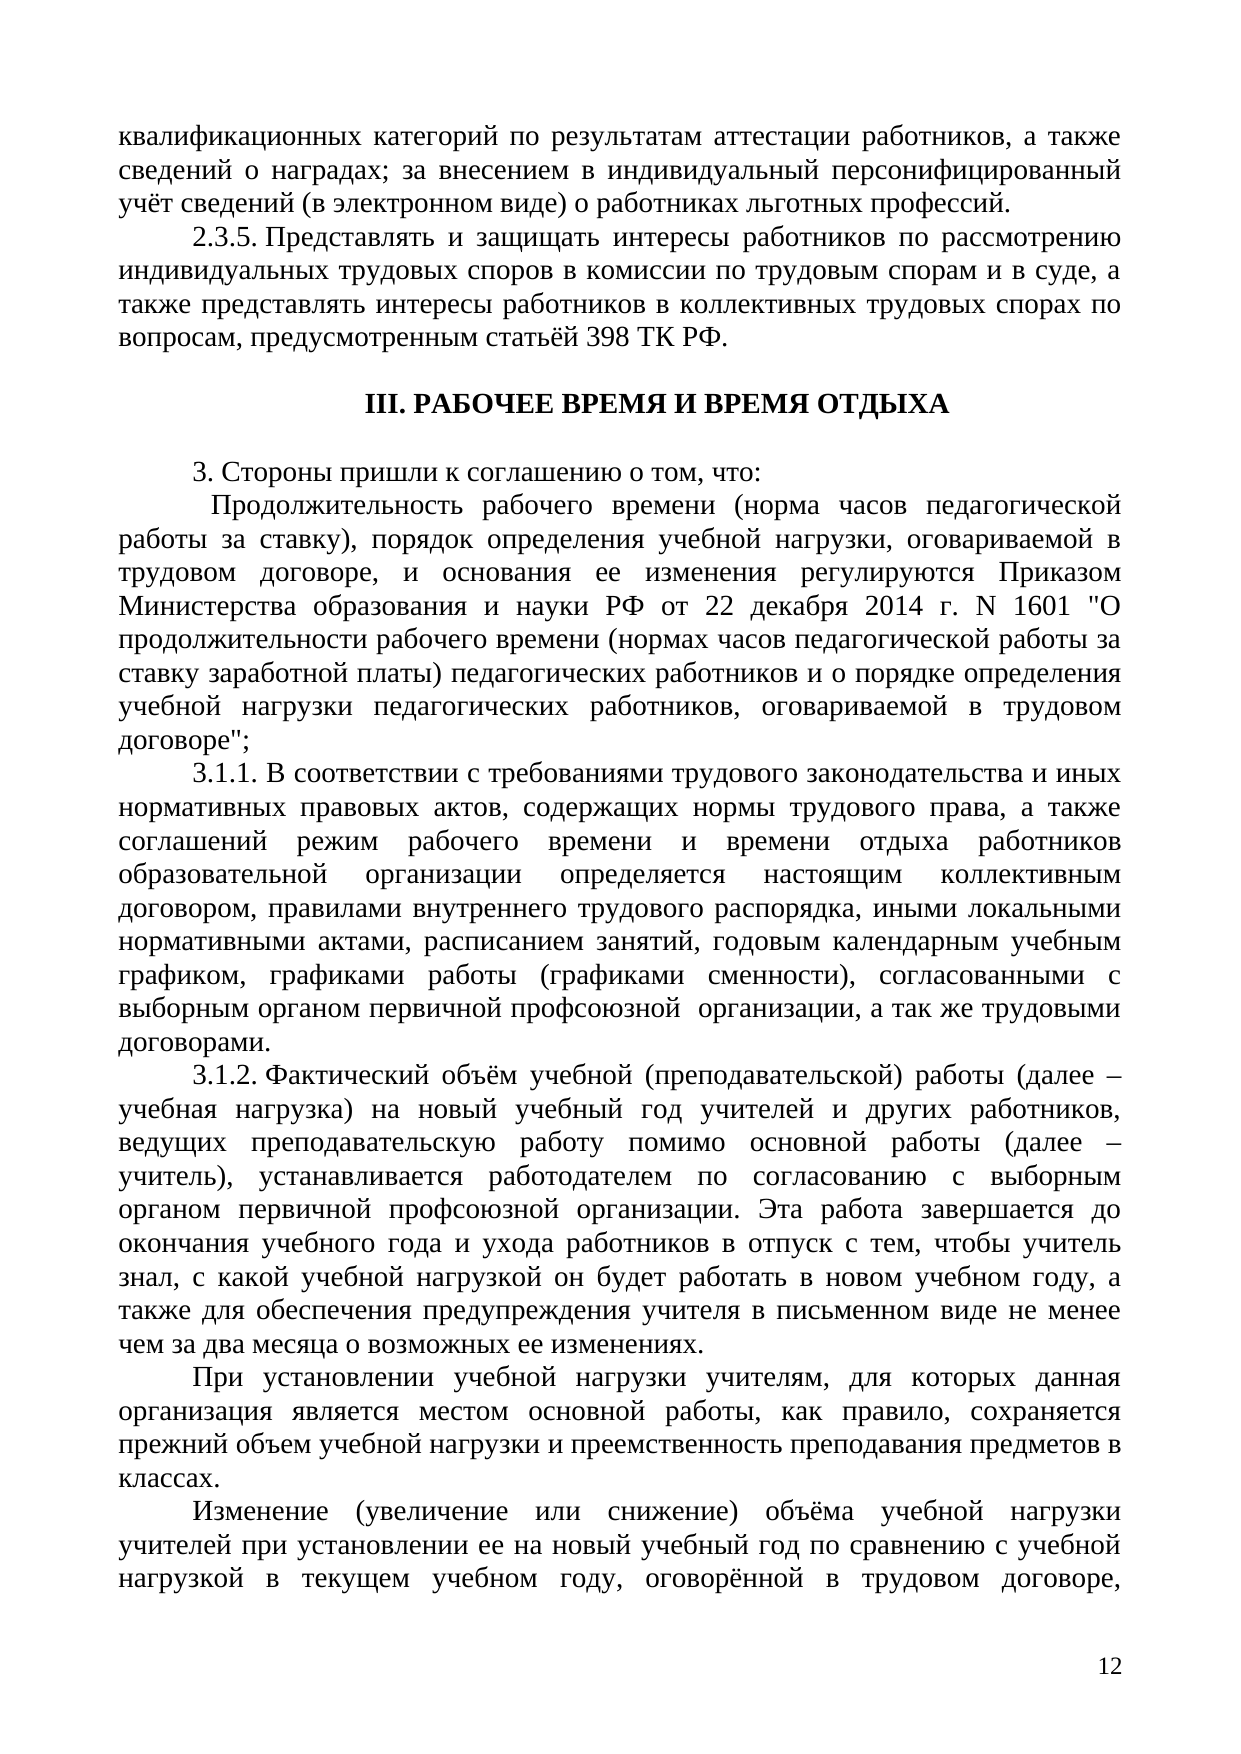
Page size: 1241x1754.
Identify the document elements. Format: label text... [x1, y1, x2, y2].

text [118, 118, 1122, 219]
text 3.1.1. В соответствии с требованиями трудового законодательства и иных нормативных правовых актов, содержащих нормы трудового права, а также соглашений режим рабочего времени и времени отдыха работников образовательной организации определяется настоящим коллективным договором, правилами внутреннего трудового распорядка, иными локальными нормативными актами, расписанием занятий, годовым календарным учебным графиком, графиками работы (графиками сменности), согласованными с выборным органом первичной профсоюзной организации, а так же трудовыми договорами. [118, 756, 1122, 1057]
text 2.3.5. Представлять и защищать интересы работников по рассмотрению индивидуальных трудовых споров в комиссии по трудовым спорам и в суде, а также представлять интересы работников в коллективных трудовых спорах по вопросам, предусмотренным статьёй 398 ТК РФ. [118, 219, 1122, 353]
text Продолжительность рабочего времени (норма часов педагогической работы за ставку), порядок определения учебной нагрузки, оговариваемой в трудовом договоре, и основания ее изменения регулируются Приказом Министерства образования и науки РФ от 22 декабря 2014 г. N 1601 "О продолжительности рабочего времени (нормах часов педагогической работы за ставку заработной платы) педагогических работников и о порядке определения учебной нагрузки педагогических работников, оговариваемой в трудовом договоре"; [118, 487, 1122, 756]
text При установлении учебной нагрузки учителям, для которых данная организация является местом основной работы, как правило, сохраняется прежний объем учебной нагрузки и преемственность преподавания предметов в классах. [118, 1359, 1122, 1493]
text 3. Стороны пришли к соглашению о том, что: [118, 454, 1122, 487]
text 3.1.2. Фактический объём учебной (преподавательской) работы (далее – учебная нагрузка) на новый учебный год учителей и других работников, ведущих преподавательскую работу помимо основной работы (далее – учитель), устанавливается работодателем по согласованию с выборным органом первичной профсоюзной организации. Эта работа завершается до окончания учебного года и ухода работников в отпуск с тем, чтобы учитель знал, с какой учебной нагрузкой он будет работать в новом учебном году, а также для обеспечения предупреждения учителя в письменном виде не менее чем за два месяца о возможных ее изменениях. [118, 1057, 1122, 1359]
text III. рабочее время и время отдыха [118, 387, 1122, 420]
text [118, 1493, 1122, 1594]
